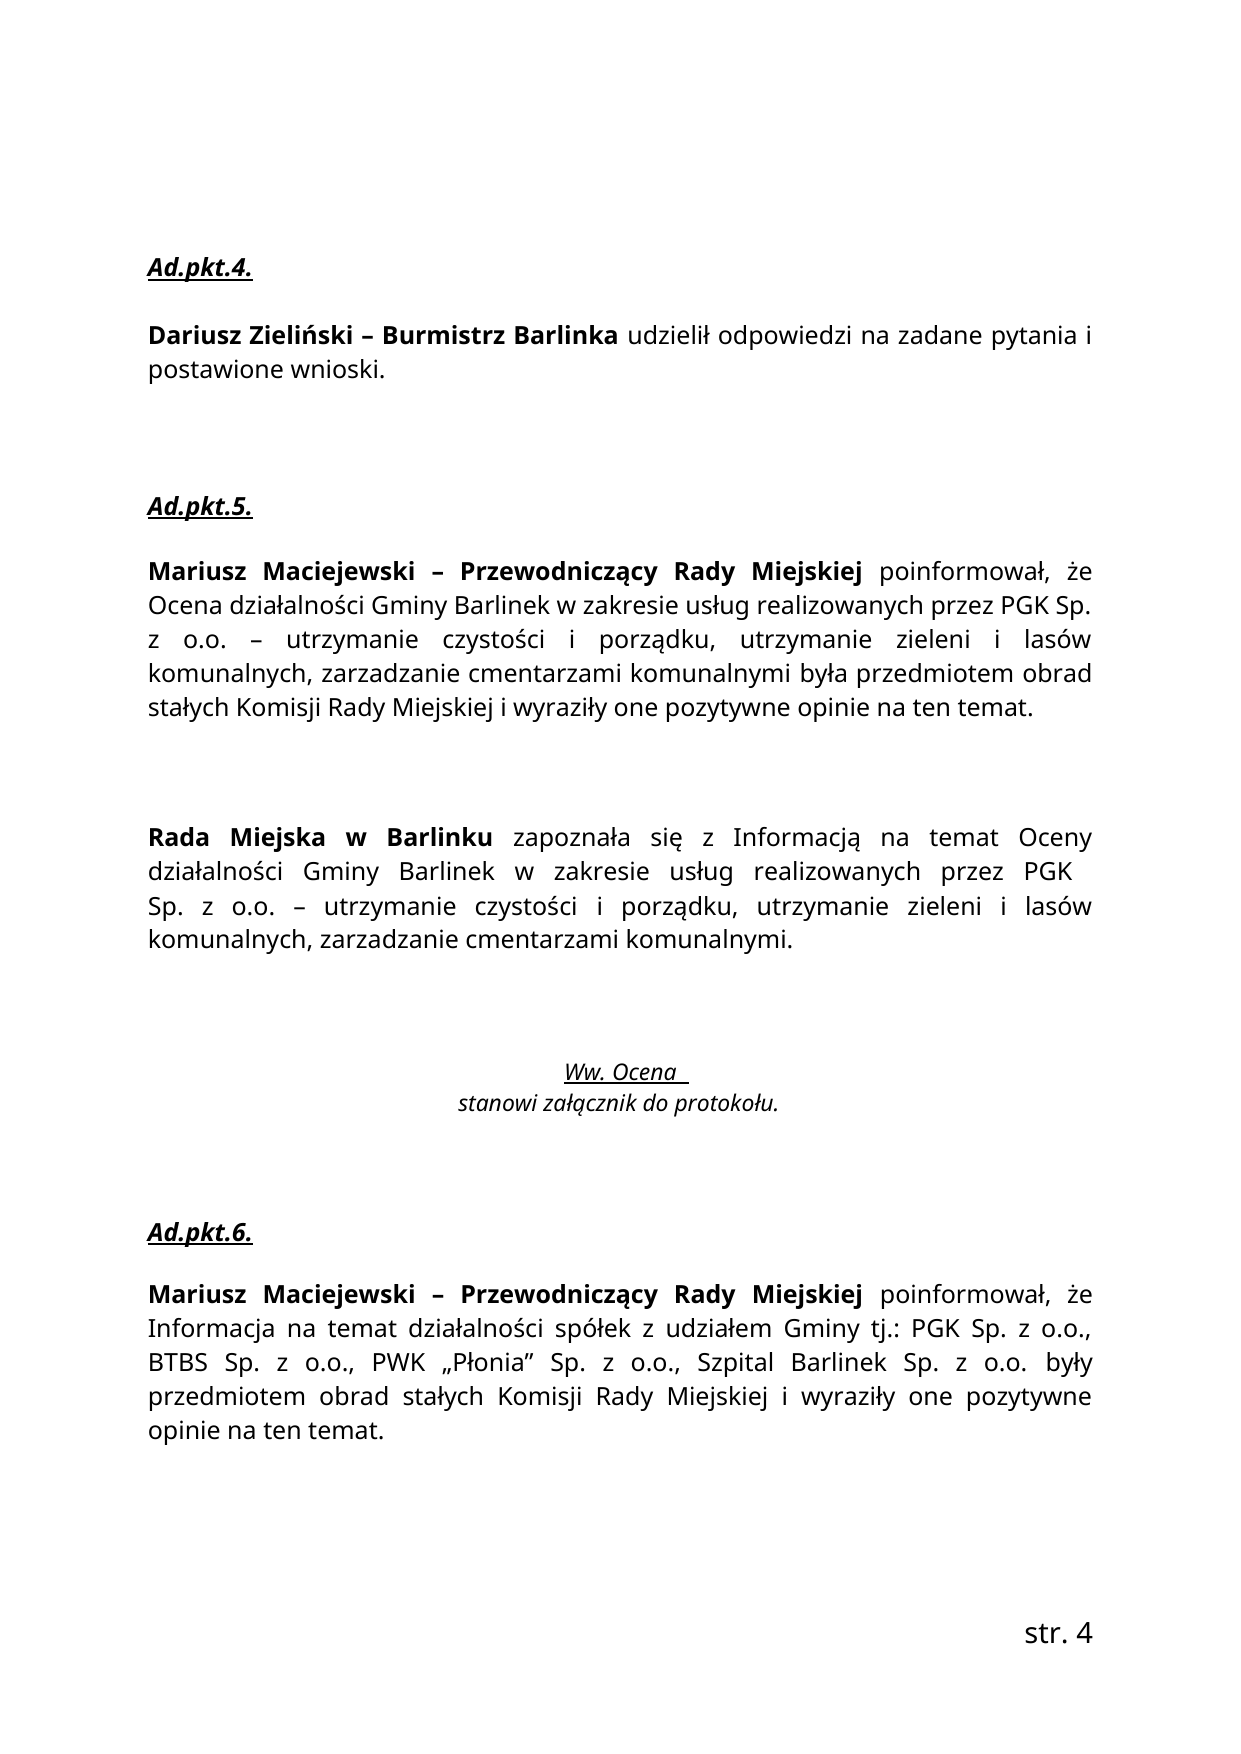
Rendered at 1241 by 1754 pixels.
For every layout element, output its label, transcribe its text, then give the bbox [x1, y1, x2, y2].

text Ad.pkt.4. [148, 250, 1093, 284]
text Mariusz Maciejewski – Przewodniczący Rady Miejskiej poinformował, że Ocena działalności Gminy Barlinek w zakresie usług realizowanych przez PGK Sp. z o.o. – utrzymanie czystości i porządku, utrzymanie zieleni i lasów komunalnych, zarzadzanie cmentarzami komunalnymi była przedmiotem obrad stałych Komisji Rady Miejskiej i wyraziły one pozytywne opinie na ten temat. [148, 553, 1093, 724]
text stanowi załącznik do protokołu. [148, 1087, 1093, 1118]
text Ww. Ocena [148, 1056, 1093, 1087]
text Mariusz Maciejewski – Przewodniczący Rady Miejskiej poinformował, że Informacja na temat działalności spółek z udziałem Gminy tj.: PGK Sp. z o.o., BTBS Sp. z o.o., PWK „Płonia” Sp. z o.o., Szpital Barlinek Sp. z o.o. były przedmiotem obrad stałych Komisji Rady Miejskiej i wyraziły one pozytywne opinie na ten temat. [148, 1277, 1093, 1447]
text Dariusz Zieliński – Burmistrz Barlinka udzielił odpowiedzi na zadane pytania i postawione wnioski. [148, 318, 1093, 386]
text Rada Miejska w Barlinku zapoznała się z Informacją na temat Oceny działalności Gminy Barlinek w zakresie usług realizowanych przez PGK Sp. z o.o. – utrzymanie czystości i porządku, utrzymanie zieleni i lasów komunalnych, zarzadzanie cmentarzami komunalnymi. [148, 820, 1093, 956]
text Ad.pkt.6. [148, 1215, 1093, 1249]
text Ad.pkt.5. [148, 488, 1093, 522]
